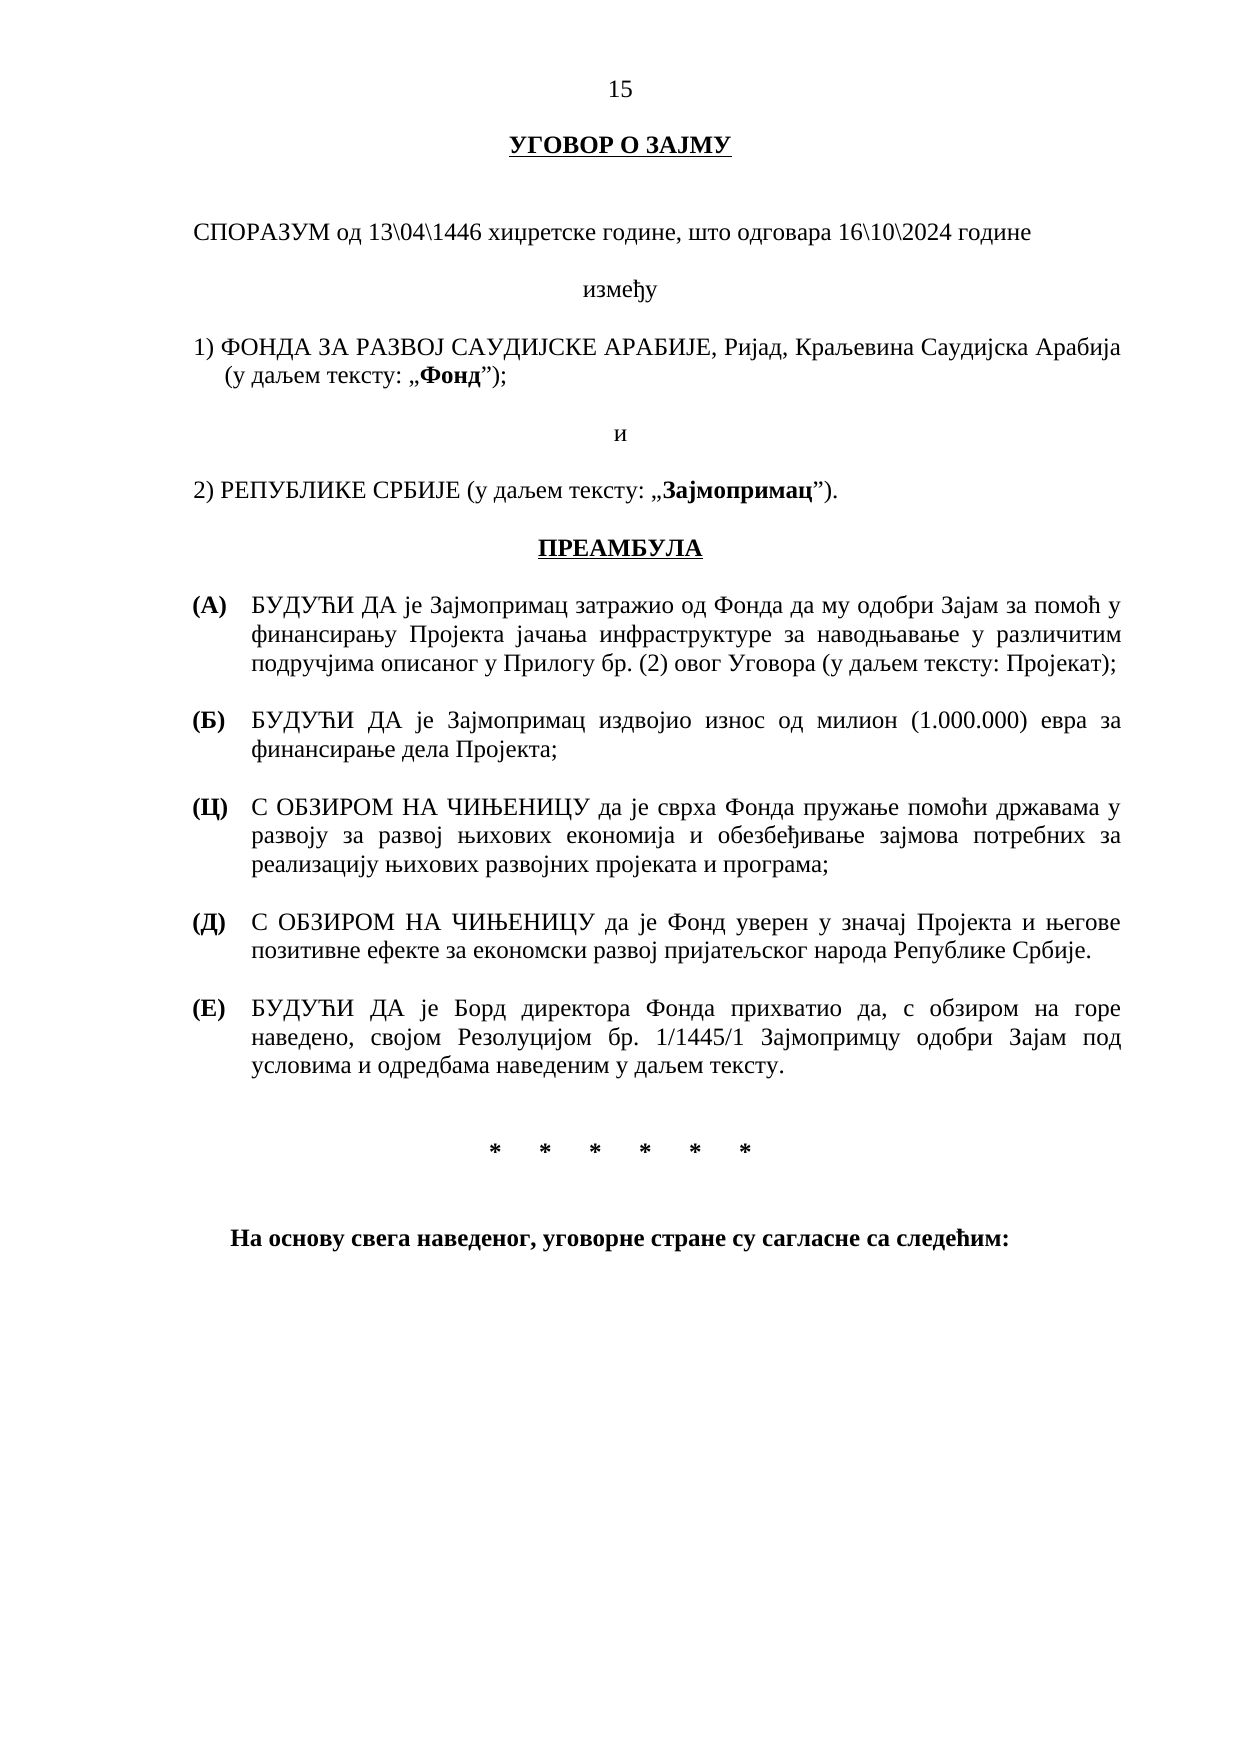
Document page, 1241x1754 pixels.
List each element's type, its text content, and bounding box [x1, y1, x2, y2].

text 2) РЕПУБЛИКЕ СРБИЈЕ (у даљем тексту: „Зајмопримац”). [118, 476, 1122, 504]
text (Е) БУДУЋИ ДА је Борд директора Фонда прихватио да, с обзиром на горе наведено, својом Резолуцијом бр. 1/1445/1 Зајмопримцу одобри Зајам под условима и одредбама наведеним у даљем тексту. [192, 993, 1122, 1079]
text ПРЕАМБУЛА [118, 533, 1122, 562]
text УГОВОР О ЗАЈМУ [118, 131, 1122, 159]
text (Ц) С ОБЗИРОМ НА ЧИЊЕНИЦУ да је сврха Фонда пружање помоћи државама у развоју за развој њихових економија и обезбеђивање зајмова потребних за реализацију њихових развојних пројеката и програма; [192, 792, 1122, 878]
text СПОРАЗУМ од 13\04\1446 хиџретске године, што одговара 16\10\2024 године [118, 217, 1122, 246]
text 1) ФОНДА ЗА РАЗВОЈ САУДИЈСКЕ АРАБИЈЕ, Ријад, Краљевина Саудијска Арабија (у даљем тексту: „Фонд”); [118, 332, 1122, 389]
text (Д) С ОБЗИРОМ НА ЧИЊЕНИЦУ да је Фонд уверен у значај Пројекта и његове позитивне ефекте за економски развој пријатељског народа Републике Србије. [192, 907, 1122, 964]
text између [118, 274, 1122, 303]
text и [118, 418, 1122, 447]
text * * * * * * [118, 1137, 1122, 1166]
text (Б) БУДУЋИ ДА је Зајмопримац издвојио износ од милион (1.000.000) евра за финансирање дела Пројекта; [192, 706, 1122, 763]
text На основу свега наведеног, уговорне стране су сагласне са следећим: [118, 1223, 1122, 1252]
text (A) БУДУЋИ ДА је Зајмопримац затражио од Фонда да му одобри Зајам за помоћ у финансирању Пројекта јачања инфраструктуре за наводњавање у различитим подручјима описаног у Прилогу бр. (2) овог Уговора (у даљем тексту: Пројекат); [192, 591, 1122, 677]
